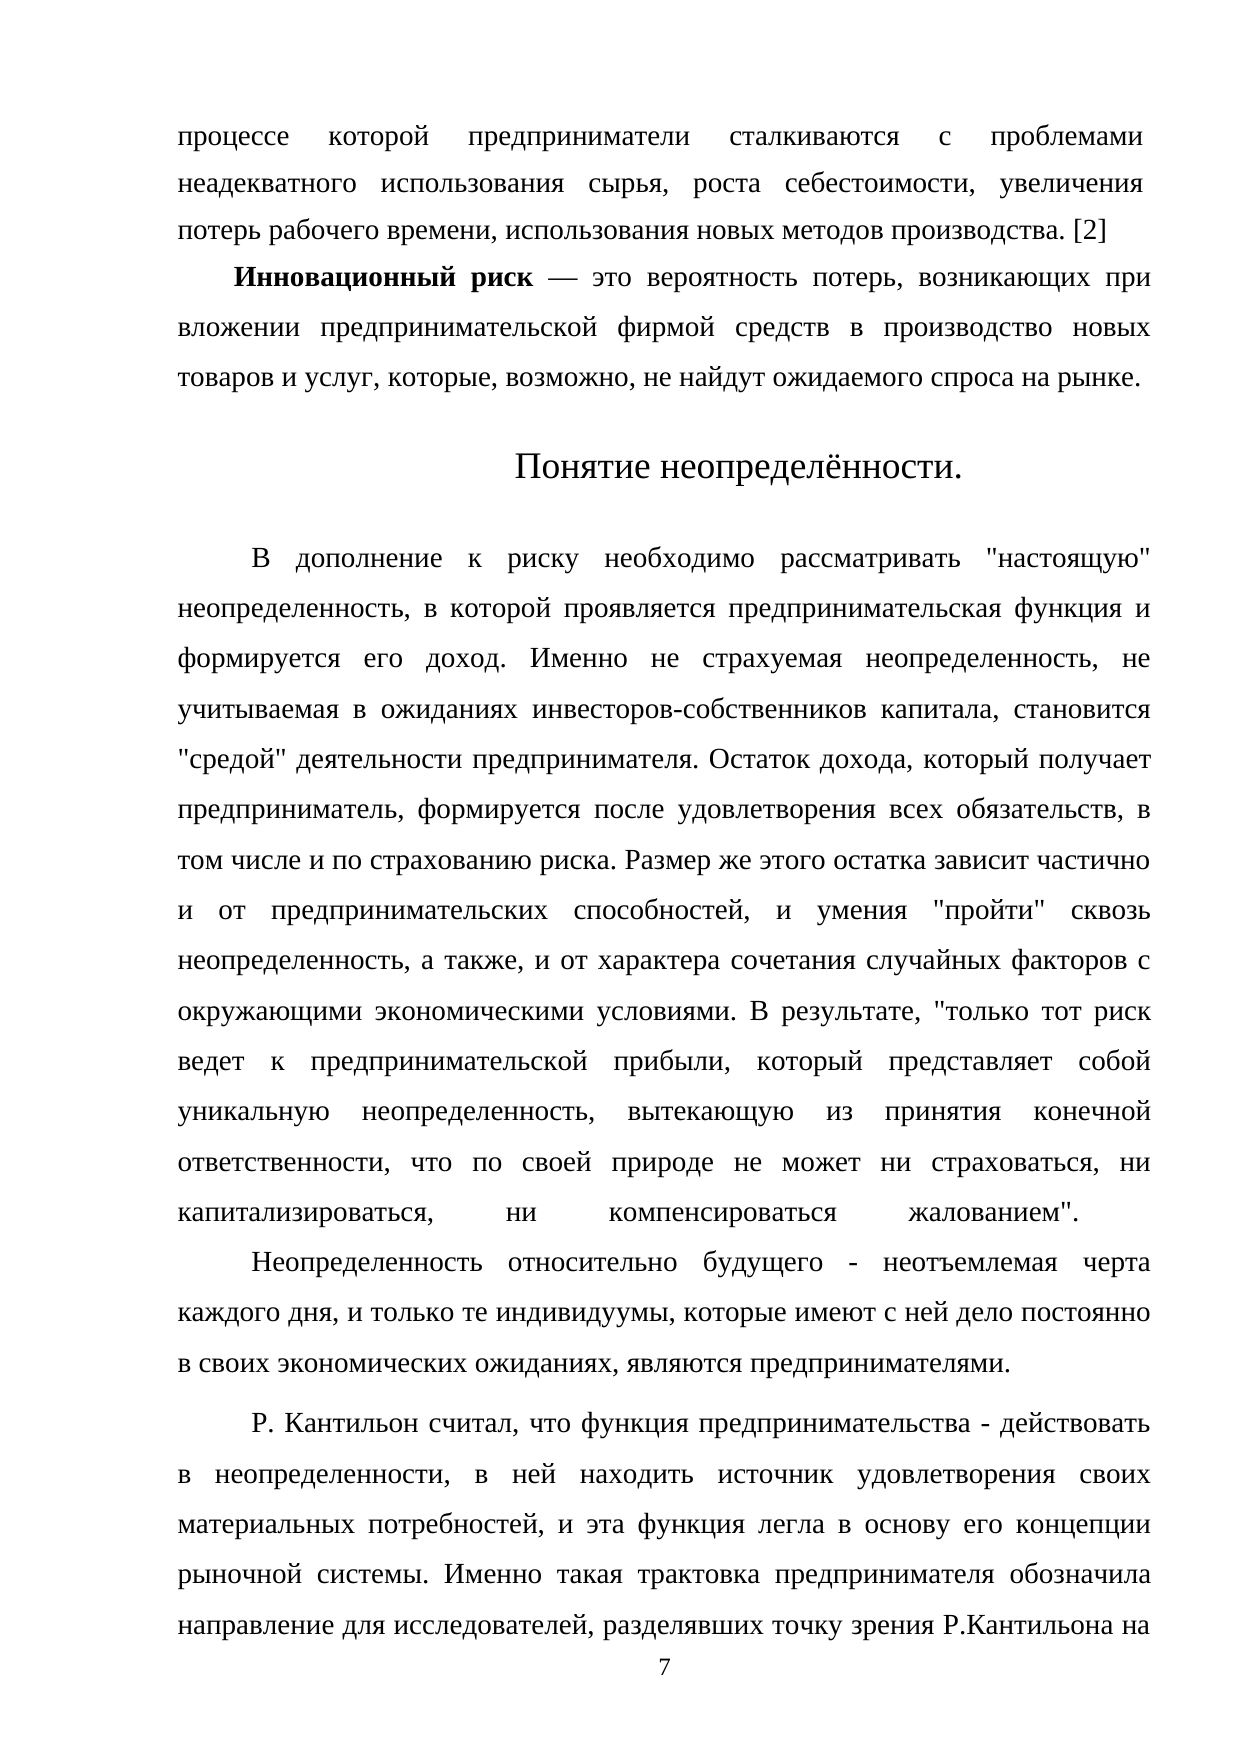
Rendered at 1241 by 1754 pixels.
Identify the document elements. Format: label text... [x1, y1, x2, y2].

text Понятие неопределённости. [326, 443, 1152, 486]
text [177, 1406, 1152, 1640]
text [177, 118, 1144, 245]
text В дополнение к риску необходимо рассматривать "настоящую" неопределенность, в которой проявляется предпринимательская функция и формируется его доход. Именно не страхуемая неопределенность, не учитываемая в ожиданиях инвесторов-собственников капитала, становится "средой" деятельности предпринимателя. Остаток дохода, который получает предприниматель, формируется после удовлетворения всех обязательств, в том числе и по страхованию риска. Размер же этого остатка зависит частично и от предпринимательских способностей, и умения "пройти" сквозь неопределенность, а также, и от характера сочетания случайных факторов с окружающими экономическими условиями. В результате, "только тот риск ведет к предпринимательской прибыли, который представляет собой уникальную неопределенность, вытекающую из принятия конечной ответственности, что по своей природе не может ни страховаться, ни капитализироваться, ни компенсироваться жалованием". Неопределенность относительно будущего - неотъемлемая черта каждого дня, и только те индивидуумы, которые имеют с ней дело постоянно в своих экономических ожиданиях, являются предпринимателями. [177, 540, 1152, 1378]
text Инновационный риск — это вероятность потерь, возникающих при вложении предпринимательской фирмой средств в производство новых товаров и услуг, которые, возможно, не найдут ожидаемого спроса на рынке. [177, 259, 1152, 393]
